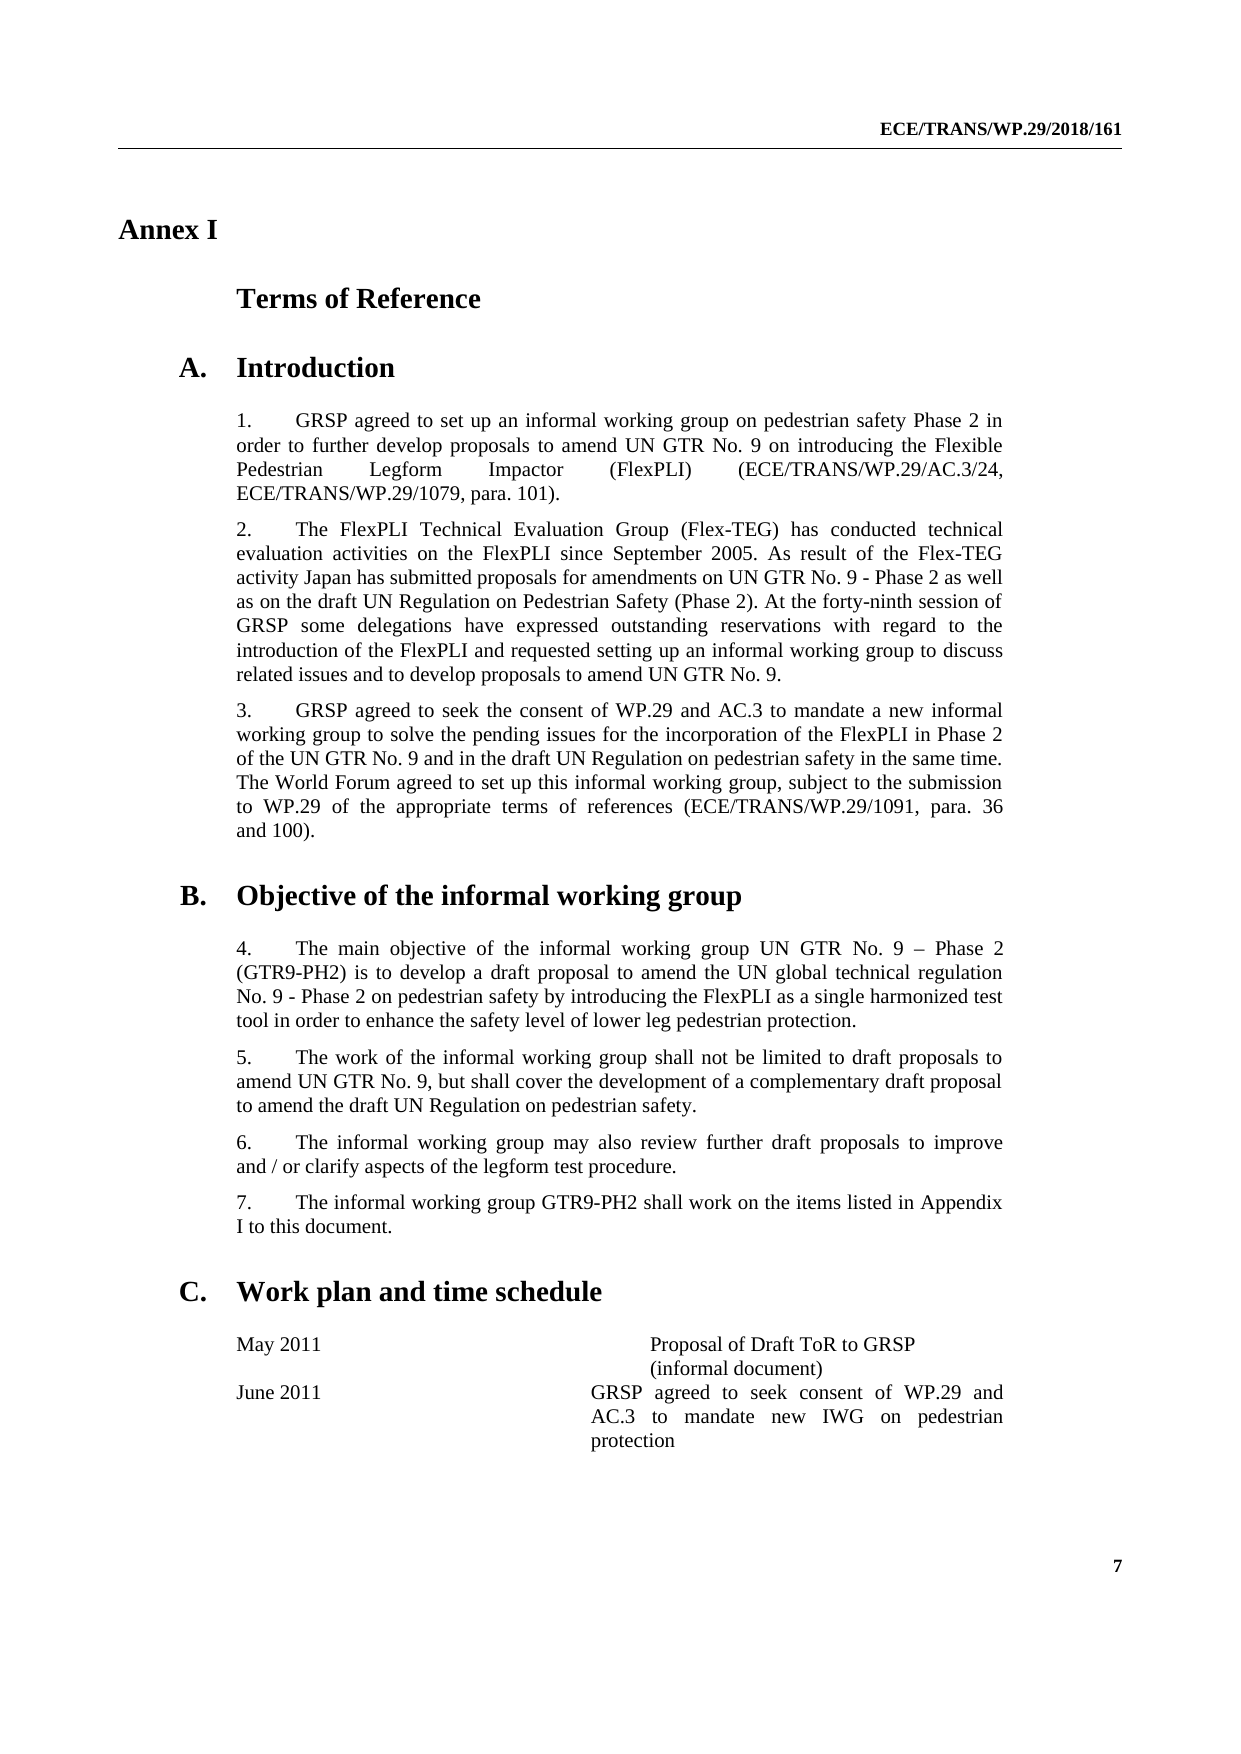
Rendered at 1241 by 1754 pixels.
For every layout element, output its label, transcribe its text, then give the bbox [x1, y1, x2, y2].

text 5. The work of the informal working group shall not be limited to draft proposals to amend UN GTR No. 9, but shall cover the development of a complementary draft proposal to amend the draft UN Regulation on pedestrian safety. [236, 1045, 1004, 1117]
text 7. The informal working group GTR9-PH2 shall work on the items listed in Appendix I to this document. [236, 1190, 1004, 1238]
text C. Work plan and time schedule [118, 1276, 1004, 1307]
text 3. GRSP agreed to seek the consent of WP.29 and AC.3 to mandate a new informal working group to solve the pending issues for the incorporation of the FlexPLI in Phase 2 of the UN GTR No. 9 and in the draft UN Regulation on pedestrian safety in the same time. The World Forum agreed to set up this informal working group, subject to the submission to WP.29 of the appropriate terms of references (ECE/TRANS/WP.29/1091, para. 36 and 100). [236, 698, 1004, 842]
text 6. The informal working group may also review further draft proposals to improve and / or clarify aspects of the legform test procedure. [236, 1130, 1004, 1178]
text June 2011 GRSP agreed to seek consent of WP.29 and AC.3 to mandate new IWG on pedestrian protection [236, 1380, 1004, 1452]
text 4. The main objective of the informal working group UN GTR No. 9 – Phase 2 (GTR9-PH2) is to develop a draft proposal to amend the UN global technical regulation No. 9 - Phase 2 on pedestrian safety by introducing the FlexPLI as a single harmonized test tool in order to enhance the safety level of lower leg pedestrian protection. [236, 936, 1004, 1032]
text May 2011 Proposal of Draft ToR to GRSP (informal document) [236, 1332, 1004, 1380]
text B. Objective of the informal working group [118, 880, 1004, 911]
text 1. GRSP agreed to set up an informal working group on pedestrian safety Phase 2 in order to further develop proposals to amend UN GTR No. 9 on introducing the Flexible Pedestrian Legform Impactor (FlexPLI) (ECE/TRANS/WP.29/AC.3/24, ECE/TRANS/WP.29/1079, para. 101). [236, 408, 1004, 505]
text Annex I [118, 215, 1004, 246]
text 2. The FlexPLI Technical Evaluation Group (Flex-TEG) has conducted technical evaluation activities on the FlexPLI since September 2005. As result of the Flex-TEG activity Japan has submitted proposals for amendments on UN GTR No. 9 - Phase 2 as well as on the draft UN Regulation on Pedestrian Safety (Phase 2). At the forty-ninth session of GRSP some delegations have expressed outstanding reservations with regard to the introduction of the FlexPLI and requested setting up an informal working group to discuss related issues and to develop proposals to amend UN GTR No. 9. [236, 517, 1004, 686]
text Terms of Reference [118, 283, 1004, 315]
text A. Introduction [118, 352, 1004, 383]
